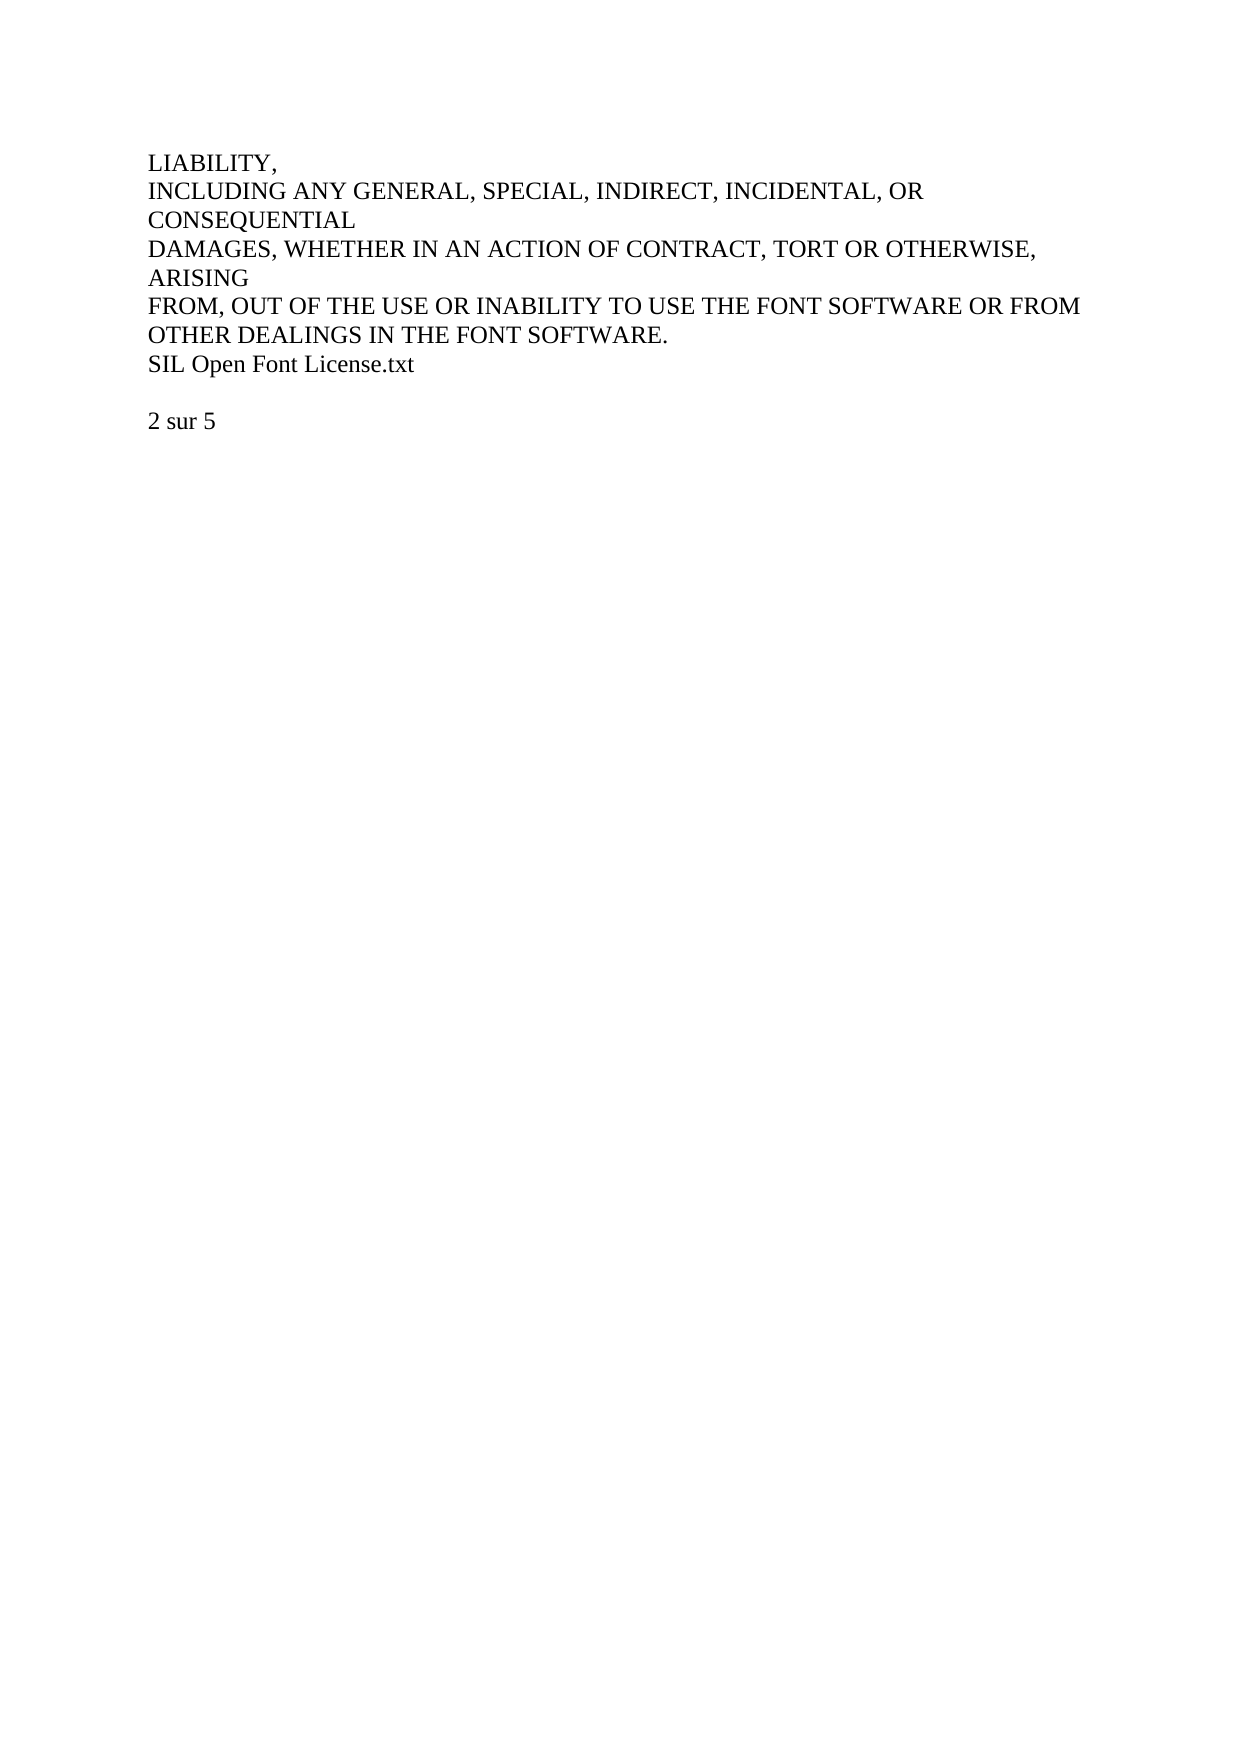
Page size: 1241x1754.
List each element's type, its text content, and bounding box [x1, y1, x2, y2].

text 2 sur 5 [148, 378, 1093, 435]
text SIL Open Font License.txt [148, 349, 1093, 378]
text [148, 148, 1093, 349]
